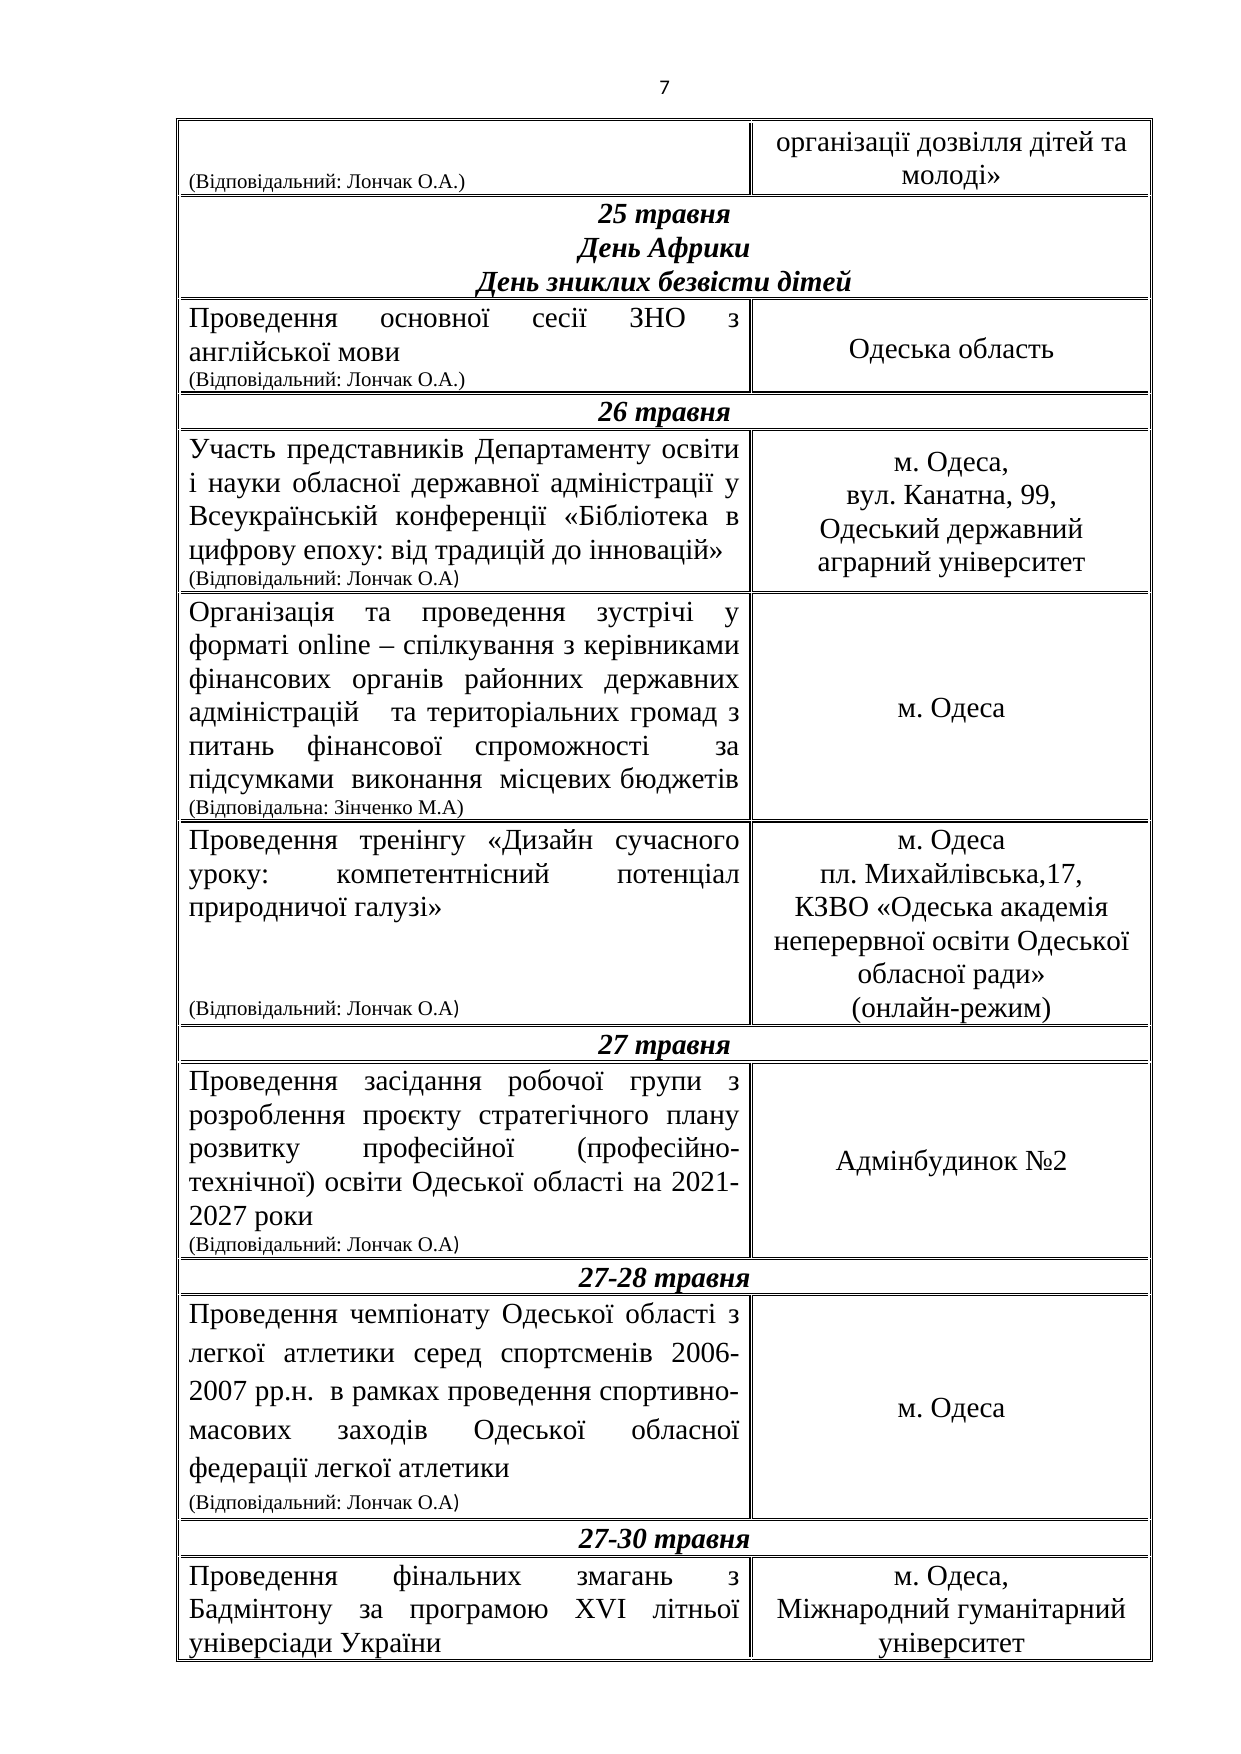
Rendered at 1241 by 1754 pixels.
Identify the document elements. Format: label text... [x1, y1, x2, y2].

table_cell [179, 121, 751, 193]
table_cell Адмінбудинок №2 [751, 1060, 1152, 1257]
table_cell 27-28 травня [179, 1257, 1150, 1293]
table_cell Проведення тренінгу «Дизайн сучасного уроку: компетентнісний потенціал природничої галузі» (Відповідальний: Лончак О.А) [177, 819, 751, 1024]
table_cell Участь представників Департаменту освіти і науки обласної державної адміністрації у Всеукраїнській конференції «Бібліотека в цифрову епоху: від традицій до інновацій» (Відповідальний: Лончак О.А) [177, 428, 751, 591]
table_cell м. Одеса [753, 591, 1150, 819]
table_cell Проведення засідання робочої групи з розроблення проєкту стратегічного плану розвитку професійної (професійно-технічної) освіти Одеської області на 2021-2027 роки (Відповідальний: Лончак О.А) [177, 1060, 751, 1257]
table_cell Проведення основної сесії ЗНО з англійської мови (Відповідальний: Лончак О.А.) [177, 297, 751, 391]
table_cell Організація та проведення зустрічі у форматі online – спілкування з керівниками фінансових органів районних державних адміністрацій та територіальних громад з питань фінансової спроможності за підсумками виконання місцевих бюджетів (Відповідальна: Зінченко М.А) [179, 591, 750, 819]
table_cell 27-30 травня [177, 1518, 1152, 1555]
table_cell Одеська область [751, 297, 1152, 391]
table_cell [751, 1555, 1152, 1659]
table_cell м. Одеса [751, 1293, 1152, 1518]
table_cell м. Одеса, вул. Канатна, 99, Одеський державний аграрний університет [751, 428, 1152, 591]
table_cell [177, 1555, 751, 1659]
table_cell Проведення чемпіонату Одеської області з легкої атлетики серед спортсменів 2006-2007 рр.н. в рамках проведення спортивно-масових заходів Одеської обласної федерації легкої атлетики (Відповідальний: Лончак О.А) [177, 1293, 751, 1518]
table_cell м. Одеса пл. Михайлівська,17, КЗВО «Одеська академія неперервної освіти Одеської обласної ради» (онлайн-режим) [751, 819, 1152, 1024]
table_cell 25 травня День Африки День зниклих безвісти дітей [179, 194, 1150, 297]
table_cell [751, 121, 1150, 193]
table_cell 26 травня [179, 391, 1150, 428]
table_cell 27 травня [179, 1024, 1150, 1060]
